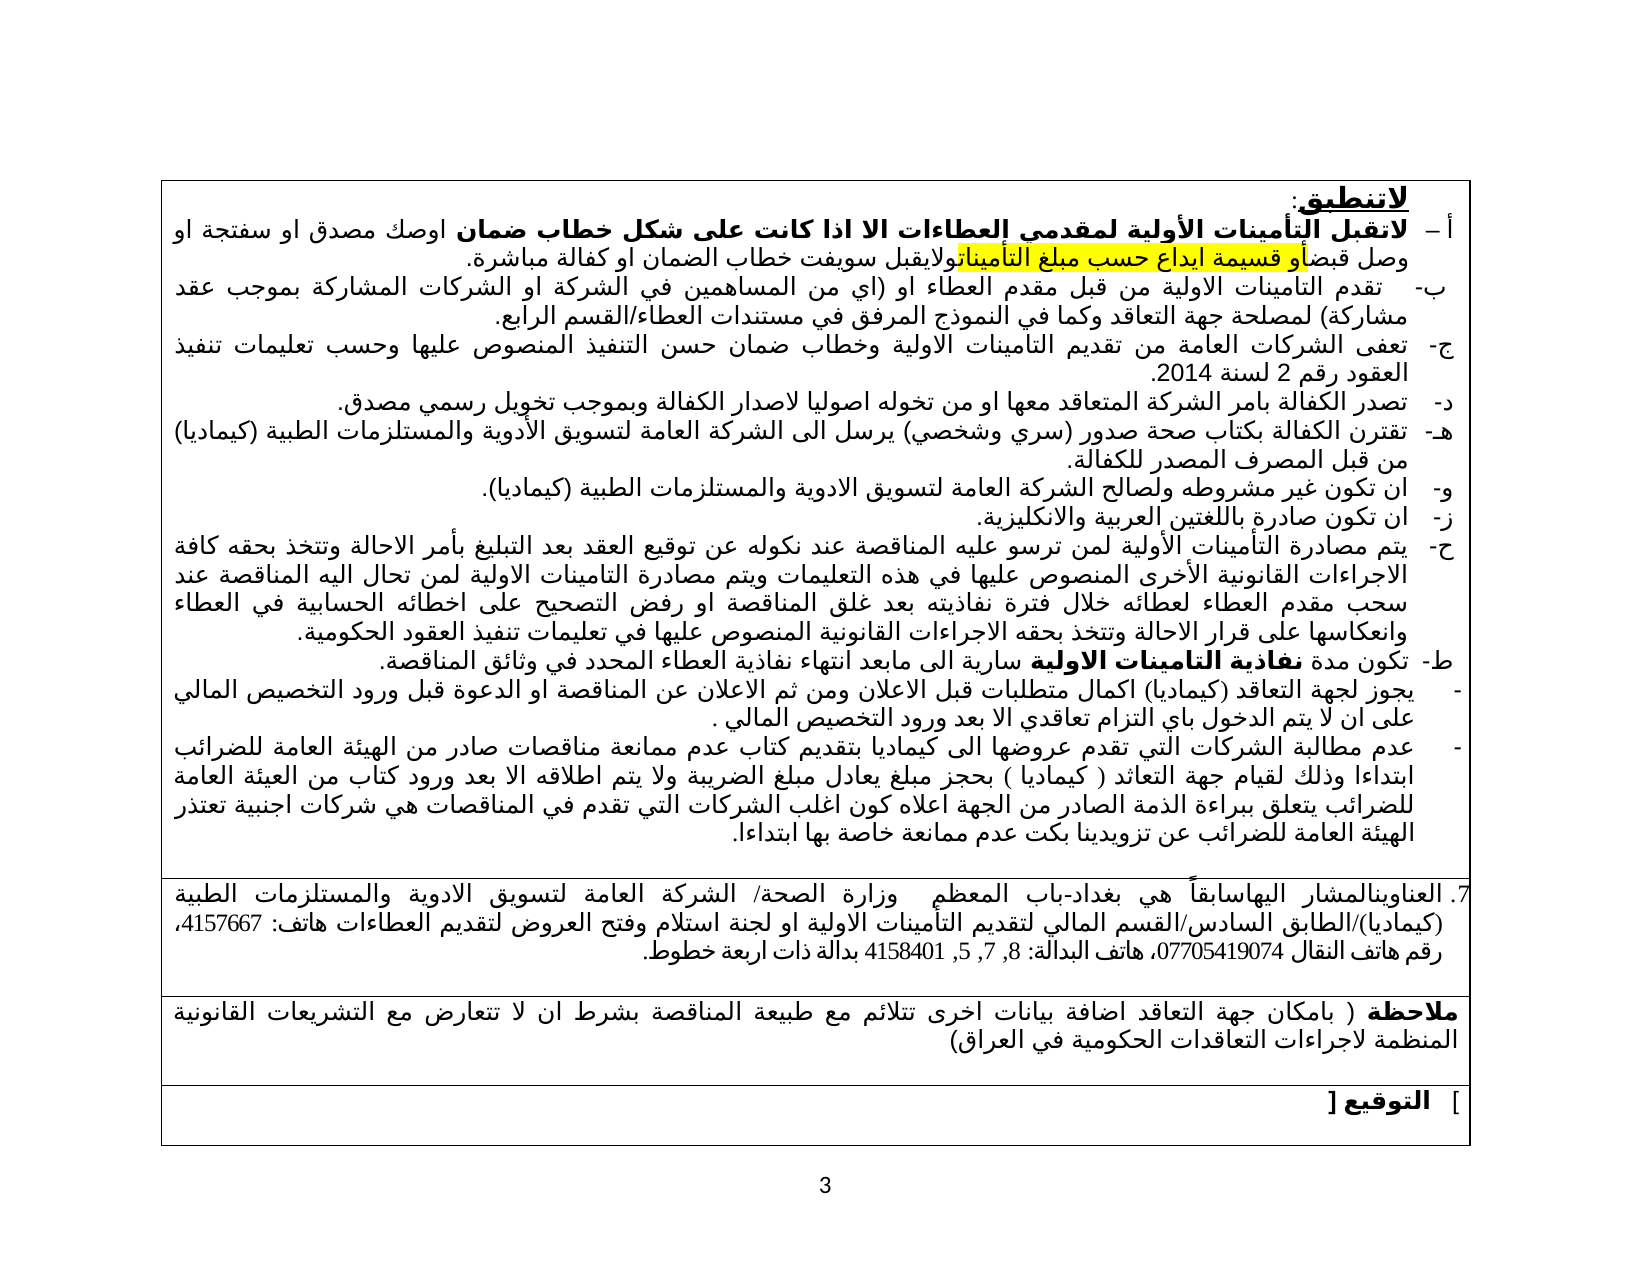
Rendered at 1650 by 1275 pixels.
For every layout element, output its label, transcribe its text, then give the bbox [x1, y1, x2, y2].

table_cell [162, 181, 1469, 878]
table_cell ] التوقيع [ [162, 1086, 1469, 1145]
table_cell العناوينالمشار اليهاسابقاً هي بغداد-باب المعظم وزارة الصحة/ الشركة العامة لتسويق الادوية والمستلزمات الطبية (كيماديا)/الطابق السادس/القسم المالي لتقديم التأمينات الاولية او لجنة استلام وفتح العروض لتقديم العطاءات هاتف: 4157667، رقم هاتف النقال 07705419074، هاتف البدالة: 8, 7, 5, 4158401 بدالة ذات اربعة خطوط. [162, 879, 1469, 996]
table_cell ملاحظة ( بامكان جهة التعاقد اضافة بيانات اخرى تتلائم مع طبيعة المناقصة بشرط ان لا تتعارض مع التشريعات القانونية المنظمة لاجراءات التعاقدات الحكومية في العراق) [162, 997, 1469, 1085]
